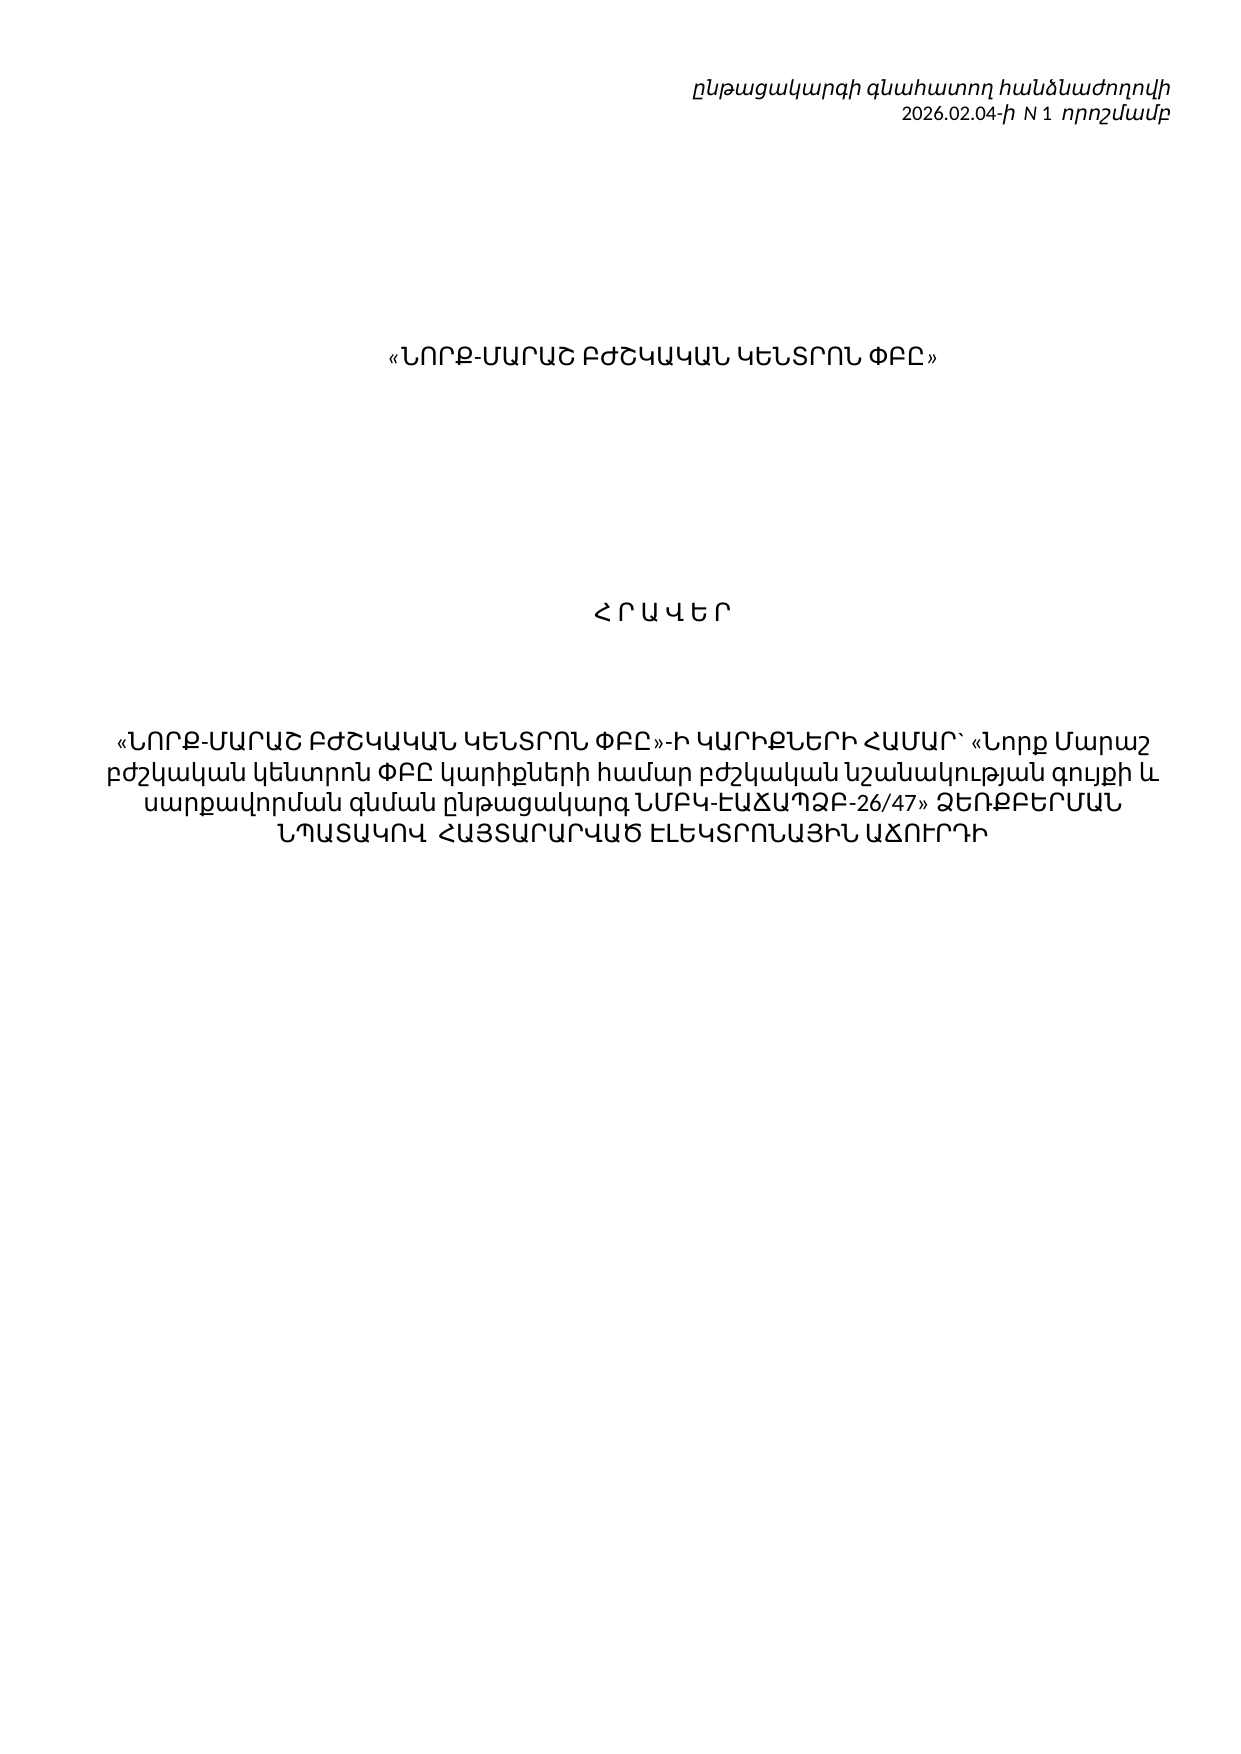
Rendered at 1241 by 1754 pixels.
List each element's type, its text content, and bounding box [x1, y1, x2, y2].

text 2026.02.04 -ի N 1 որոշմամբ [94, 100, 1171, 126]
text «ՆՈՐՔ-ՄԱՐԱՇ ԲԺՇԿԱԿԱՆ ԿԵՆՏՐՈՆ ՓԲԸ»-Ի ԿԱՐԻՔՆԵՐԻ ՀԱՄԱՐ` «Նորք Մարաշ բժշկական կենտրոն ՓԲԸ կարիքների համար բժշկական նշանակության գույքի և սարքավորման գնման ընթացակարգ ՆՄԲԿ-ԷԱՃԱՊՁԲ-26/47» ՁԵՌՔԲԵՐՄԱՆ ՆՊԱՏԱԿՈՎ ՀԱՅՏԱՐԱՐՎԱԾ ԷԼԵԿՏՐՈՆԱՅԻՆ ԱՃՈՒՐԴԻ [94, 726, 1172, 848]
text Հ Ր Ա Վ Ե Ր [94, 597, 1172, 628]
text « ՆՈՐՔ-ՄԱՐԱՇ ԲԺՇԿԱԿԱՆ ԿԵՆՏՐՈՆ ՓԲԸ» [94, 341, 1172, 371]
text ընթացակարգի գնահատող հանձնաժողովի [94, 75, 1171, 100]
